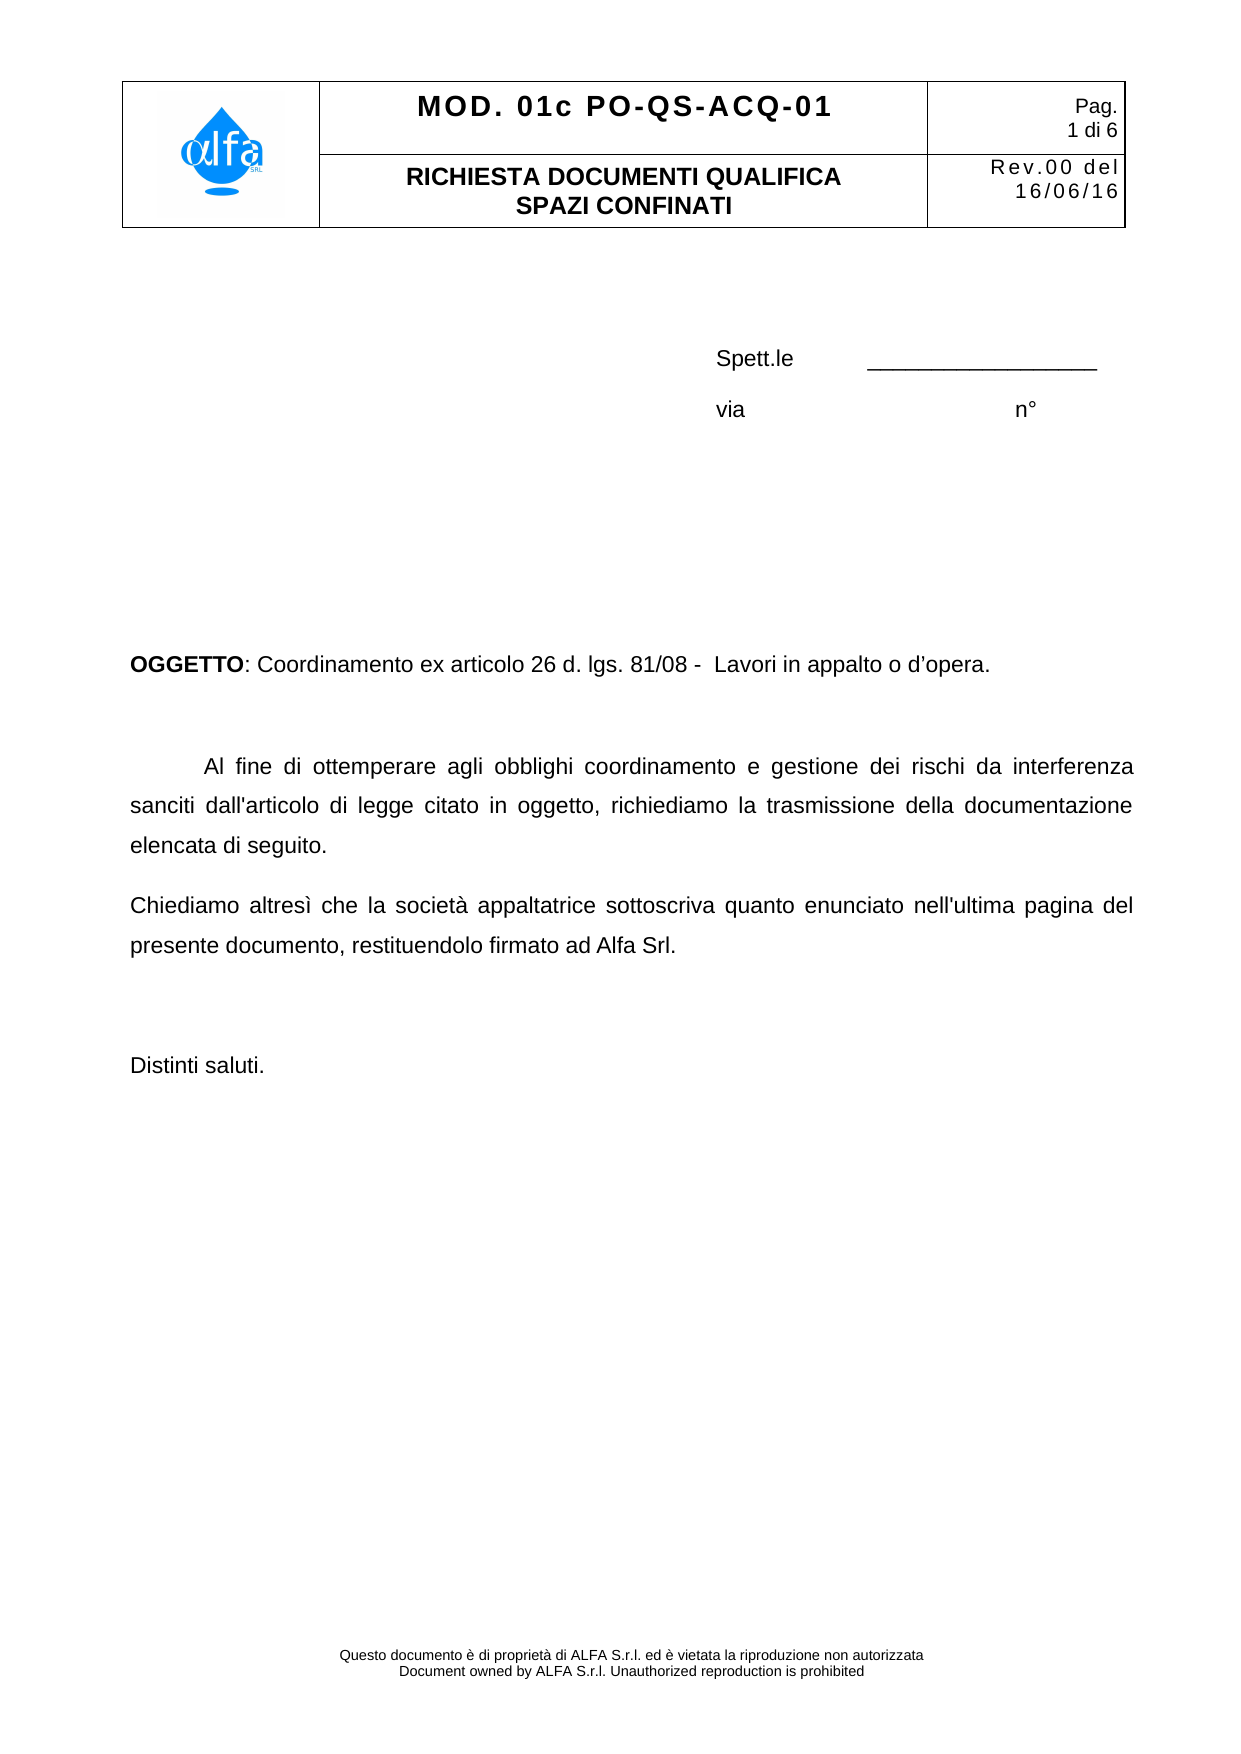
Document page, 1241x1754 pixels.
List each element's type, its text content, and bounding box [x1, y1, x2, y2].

text via n° [716, 396, 1134, 422]
text Al fine di ottemperare agli obblighi coordinamento e gestione dei rischi da interferenza sanciti dall'articolo di legge citato in oggetto, richiediamo la trasmissione della documentazione elencata di seguito. [130, 753, 1134, 858]
text Chiediamo altresì che la società appaltatrice sottoscriva quanto enunciato nell'ultima pagina del presente documento, restituendolo firmato ad Alfa Srl. [130, 892, 1134, 958]
text Spett.le __________________ [716, 345, 1134, 371]
picture [157, 91, 285, 218]
text Distinti saluti. [130, 1052, 1134, 1079]
text OGGETTO: Coordinamento ex articolo 26 d. lgs. 81/08 - Lavori in appalto o d’opera. [130, 651, 1134, 677]
